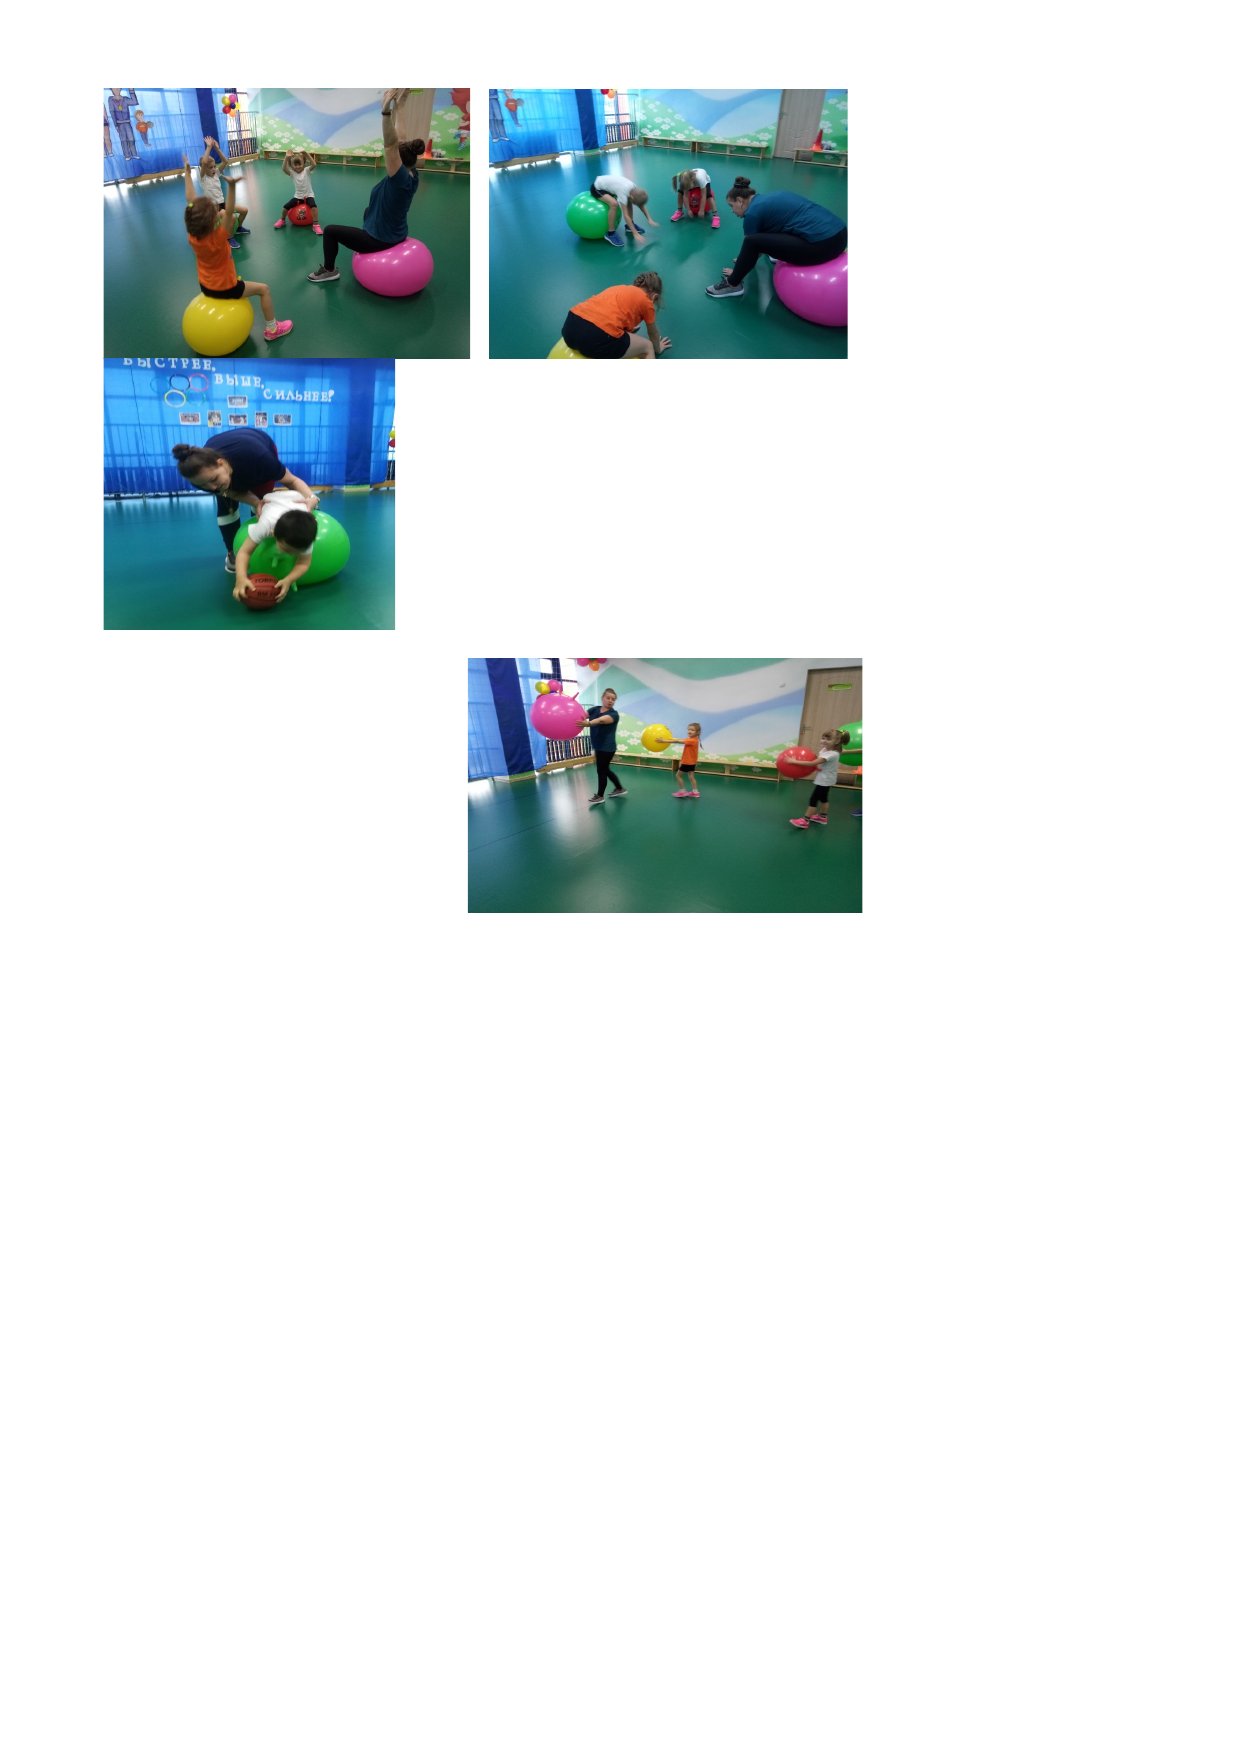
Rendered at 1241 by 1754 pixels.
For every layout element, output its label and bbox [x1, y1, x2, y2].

picture [467, 658, 863, 913]
picture [489, 89, 848, 359]
picture [103, 88, 471, 630]
